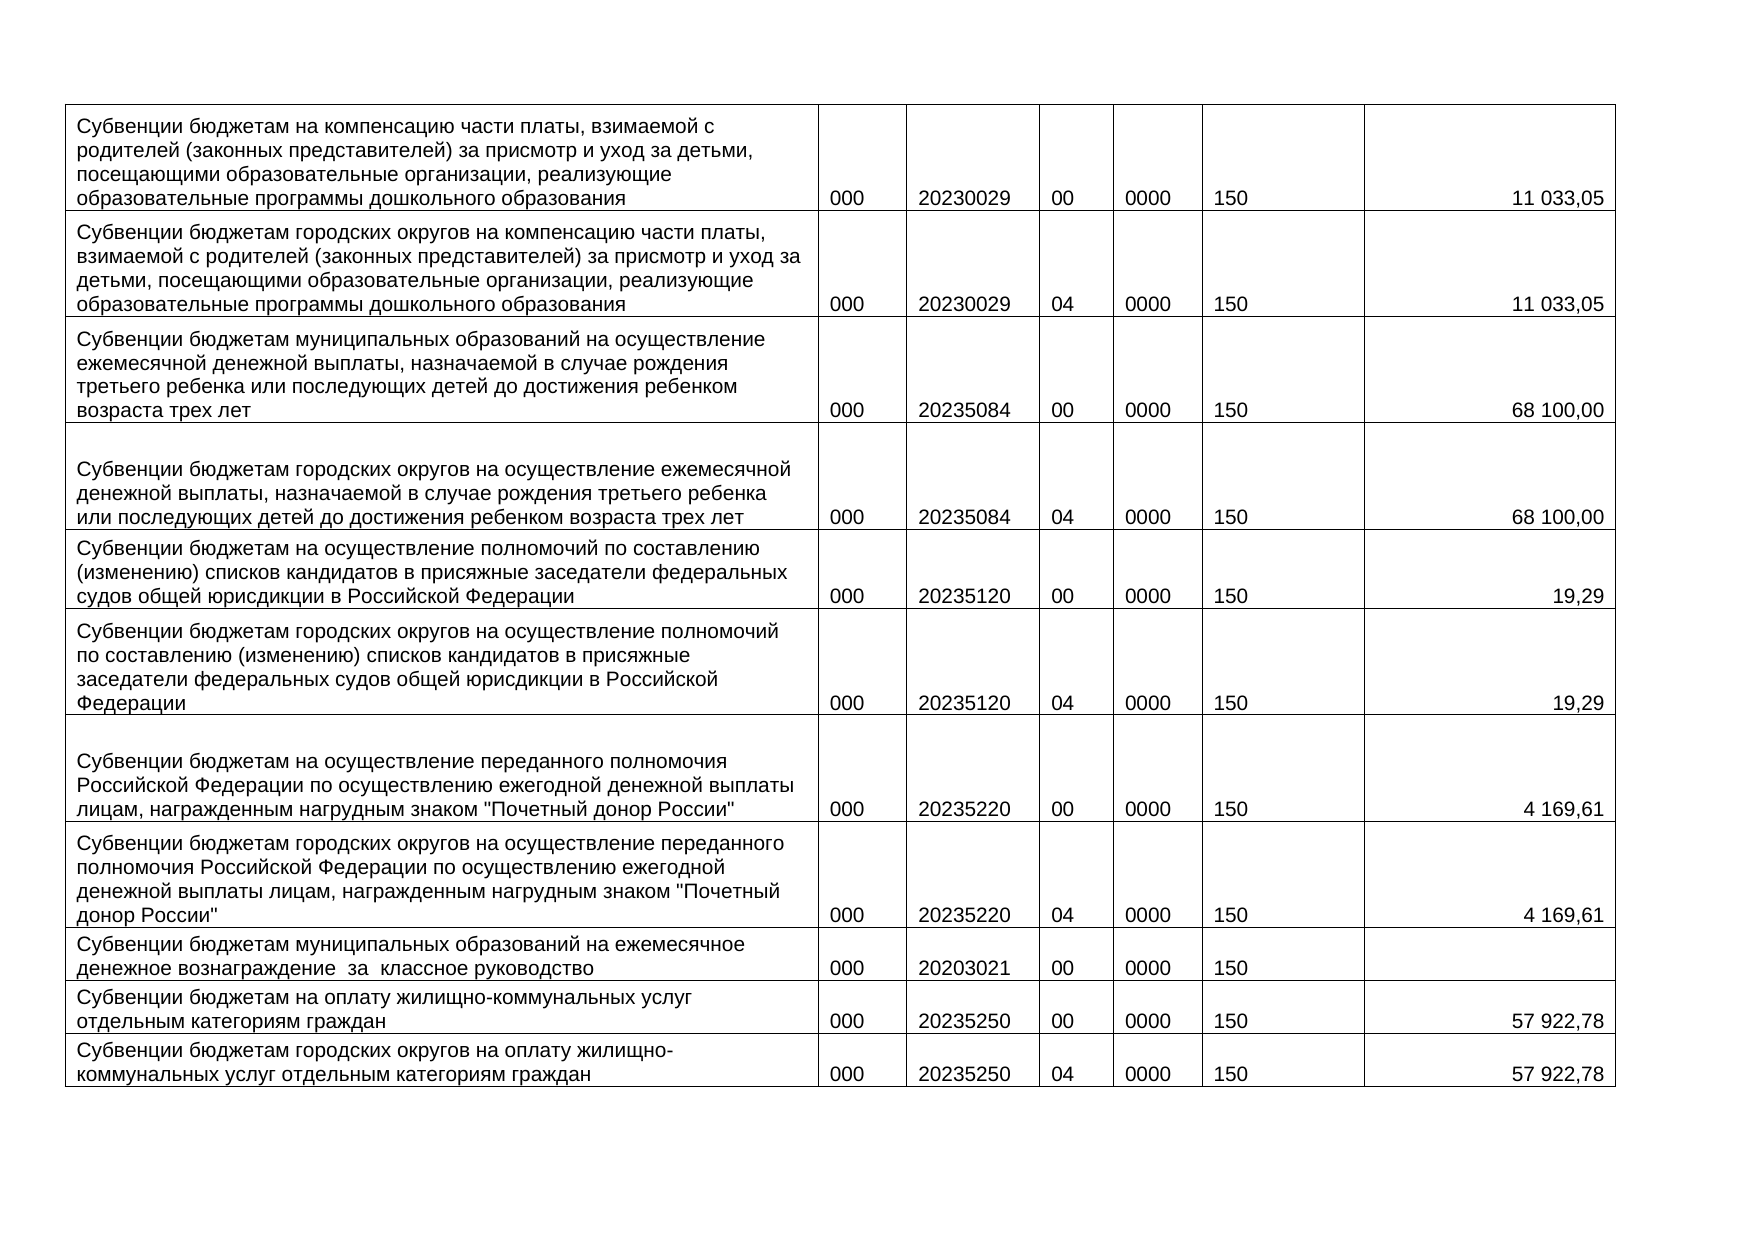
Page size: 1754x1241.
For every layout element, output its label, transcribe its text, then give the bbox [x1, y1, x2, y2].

table_cell 04 [1040, 609, 1113, 714]
table_cell Субвенции бюджетам городских округов на оплату жилищно-коммунальных услуг отдельным категориям граждан [66, 1034, 818, 1086]
table_cell 20235084 [907, 423, 1039, 528]
table_cell 0000 [1114, 530, 1202, 608]
table_cell 000 [819, 822, 906, 927]
table_cell 150 [1203, 715, 1364, 821]
table_cell 150 [1203, 609, 1364, 714]
table_cell 0000 [1114, 981, 1202, 1033]
table_cell 20235220 [907, 822, 1039, 927]
table_cell 20203021 [907, 928, 1039, 980]
table_cell Субвенции бюджетам городских округов на осуществление полномочий по составлению (изменению) списков кандидатов в присяжные заседатели федеральных судов общей юрисдикции в Российской Федерации [66, 609, 818, 714]
table_cell 11 033,05 [1365, 105, 1615, 210]
table_cell 20235220 [907, 715, 1039, 821]
table_cell 150 [1203, 822, 1364, 927]
table_cell Субвенции бюджетам городских округов на осуществление переданного полномочия Российской Федерации по осуществлению ежегодной денежной выплаты лицам, награжденным нагрудным знаком "Почетный донор России" [66, 822, 818, 927]
table_cell 0000 [1114, 609, 1202, 714]
table_cell 20235250 [907, 1034, 1039, 1086]
table_cell 57 922,78 [1365, 981, 1615, 1033]
table_cell 04 [1040, 423, 1113, 528]
table_cell 000 [819, 317, 906, 422]
table_cell 0000 [1114, 105, 1202, 210]
table_cell 11 033,05 [1365, 211, 1615, 316]
table_cell 00 [1040, 105, 1113, 210]
table_cell 04 [1040, 1034, 1113, 1086]
table_cell Субвенции бюджетам городских округов на компенсацию части платы, взимаемой с родителей (законных представителей) за присмотр и уход за детьми, посещающими образовательные организации, реализующие образовательные программы дошкольного образования [66, 211, 818, 316]
table_cell 20235120 [907, 530, 1039, 608]
table_cell 000 [819, 105, 906, 210]
table_cell 0000 [1114, 715, 1202, 821]
table_cell 000 [819, 981, 906, 1033]
table_cell 0000 [1114, 1034, 1202, 1086]
table_cell 000 [819, 211, 906, 316]
table_cell 150 [1203, 1034, 1364, 1086]
table_cell 00 [1040, 715, 1113, 821]
table_cell 57 922,78 [1365, 1034, 1615, 1086]
table_cell Субвенции бюджетам городских округов на осуществление ежемесячной денежной выплаты, назначаемой в случае рождения третьего ребенка или последующих детей до достижения ребенком возраста трех лет [66, 423, 818, 528]
table_cell 00 [1040, 981, 1113, 1033]
table_cell [1365, 928, 1615, 980]
table_cell 20230029 [907, 105, 1039, 210]
table_cell 000 [819, 1034, 906, 1086]
table_cell 68 100,00 [1365, 423, 1615, 528]
table_cell 000 [819, 928, 906, 980]
table_cell Субвенции бюджетам на компенсацию части платы, взимаемой с родителей (законных представителей) за присмотр и уход за детьми, посещающими образовательные организации, реализующие образовательные программы дошкольного образования [66, 105, 818, 210]
table_cell 04 [1040, 822, 1113, 927]
table_cell 0000 [1114, 211, 1202, 316]
table_cell 4 169,61 [1365, 822, 1615, 927]
table_cell 20235084 [907, 317, 1039, 422]
table_cell 0000 [1114, 317, 1202, 422]
table_cell 150 [1203, 211, 1364, 316]
table_cell 000 [819, 609, 906, 714]
table_cell 0000 [1114, 822, 1202, 927]
table_cell 150 [1203, 105, 1364, 210]
table_cell 150 [1203, 530, 1364, 608]
table_cell 150 [1203, 317, 1364, 422]
table_cell 150 [1203, 981, 1364, 1033]
table_cell 150 [1203, 928, 1364, 980]
table_cell Субвенции бюджетам муниципальных образований на осуществление ежемесячной денежной выплаты, назначаемой в случае рождения третьего ребенка или последующих детей до достижения ребенком возраста трех лет [66, 317, 818, 422]
table_cell Субвенции бюджетам на оплату жилищно-коммунальных услуг отдельным категориям граждан [66, 981, 818, 1033]
table_cell 00 [1040, 928, 1113, 980]
table_cell 0000 [1114, 423, 1202, 528]
table_cell 0000 [1114, 928, 1202, 980]
table_cell Субвенции бюджетам на осуществление полномочий по составлению (изменению) списков кандидатов в присяжные заседатели федеральных судов общей юрисдикции в Российской Федерации [66, 530, 818, 608]
table_cell 20235250 [907, 981, 1039, 1033]
table_cell 20230029 [907, 211, 1039, 316]
table_cell 00 [1040, 317, 1113, 422]
table_cell 000 [819, 423, 906, 528]
table_cell 19,29 [1365, 530, 1615, 608]
table_cell 150 [1203, 423, 1364, 528]
table_cell Субвенции бюджетам на осуществление переданного полномочия Российской Федерации по осуществлению ежегодной денежной выплаты лицам, награжденным нагрудным знаком "Почетный донор России" [66, 715, 818, 821]
table_cell 00 [1040, 530, 1113, 608]
table_cell 4 169,61 [1365, 715, 1615, 821]
table_cell 000 [819, 715, 906, 821]
table_cell 000 [819, 530, 906, 608]
table_cell 68 100,00 [1365, 317, 1615, 422]
table_cell 20235120 [907, 609, 1039, 714]
table_cell Субвенции бюджетам муниципальных образований на ежемесячное денежное вознаграждение за классное руководство [66, 928, 818, 980]
table_cell 19,29 [1365, 609, 1615, 714]
table_cell 04 [1040, 211, 1113, 316]
